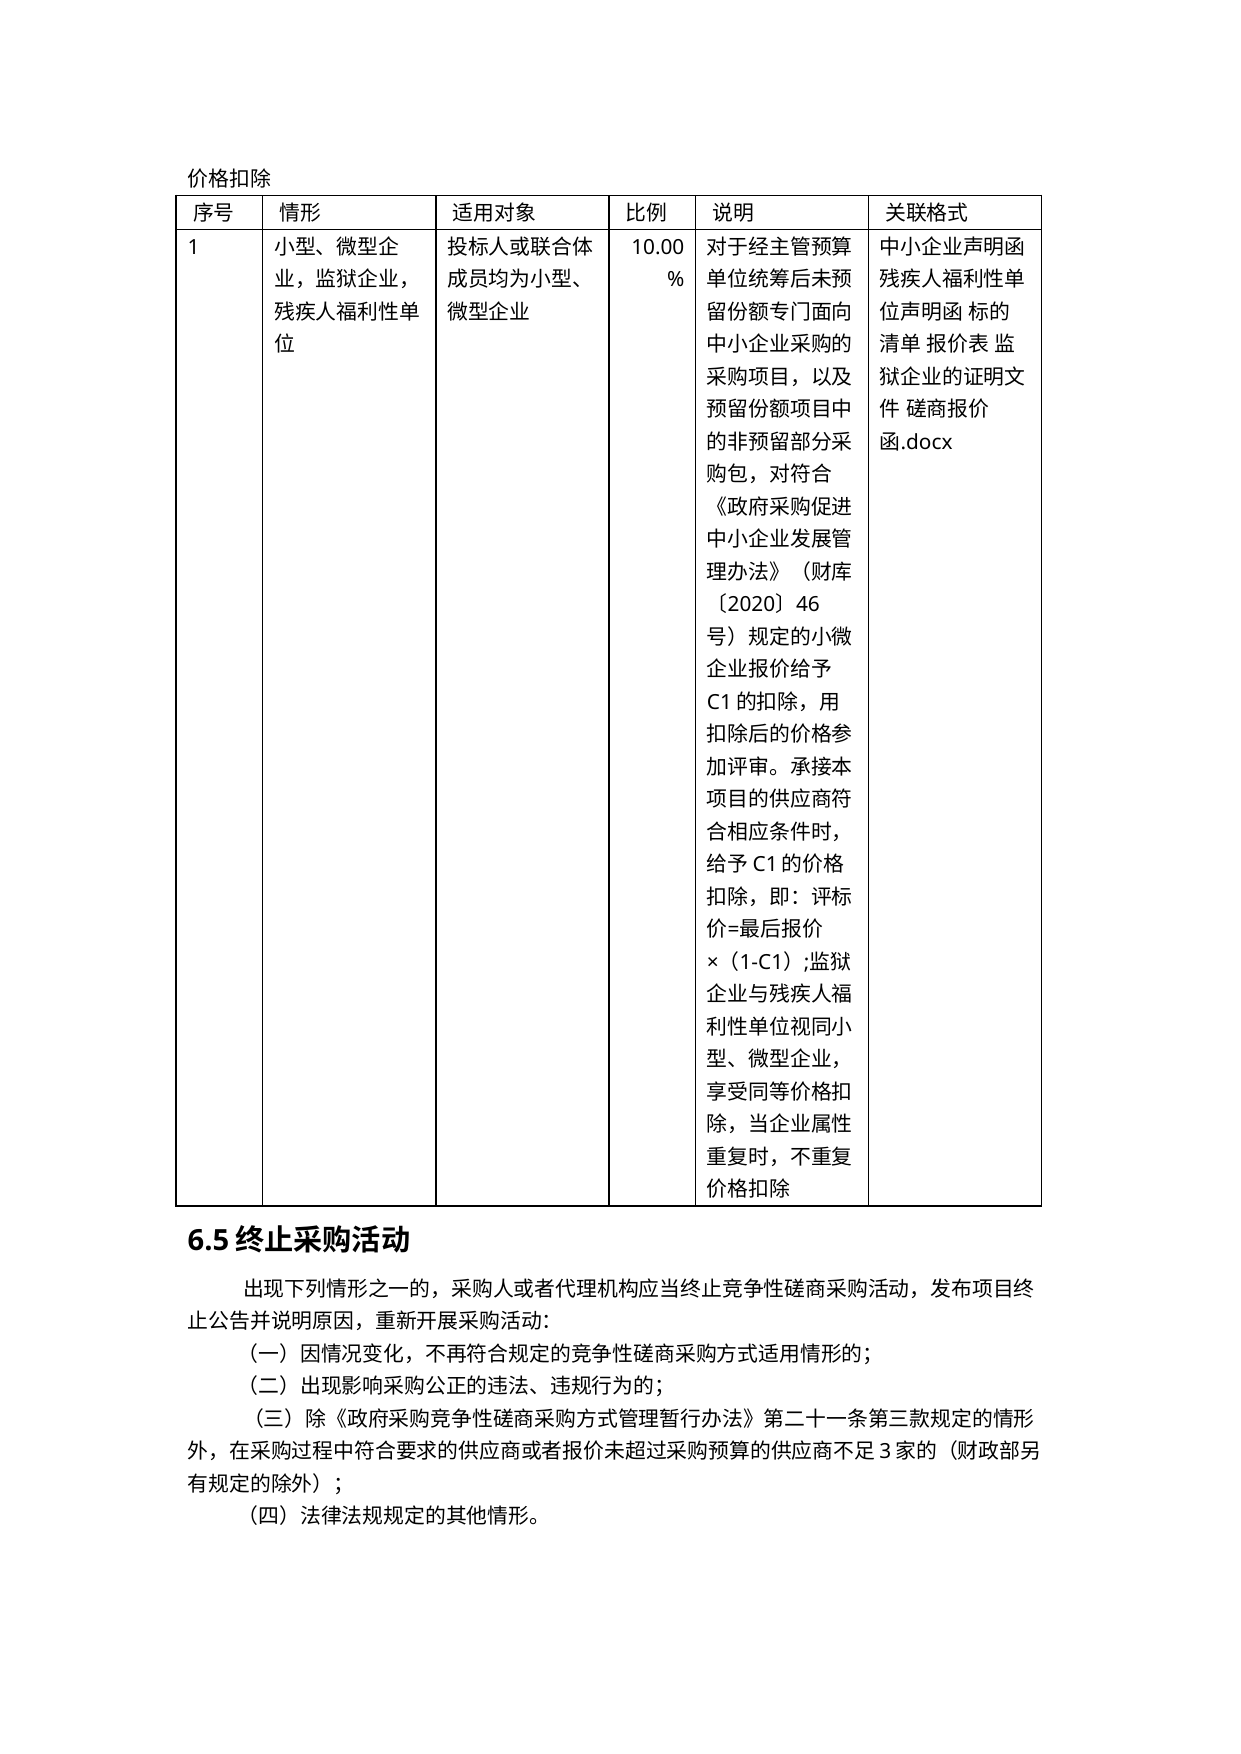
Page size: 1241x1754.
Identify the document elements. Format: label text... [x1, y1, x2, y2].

text 出现下列情形之一的，采购人或者代理机构应当终止竞争性磋商采购活动，发布项目终止公告并说明原因，重新开展采购活动： [187, 1272, 1053, 1337]
text （三）除《政府采购竞争性磋商采购方式管理暂行办法》第二十一条第三款规定的情形外，在采购过程中符合要求的供应商或者报价未超过采购预算的供应商不足3家的（财政部另有规定的除外）； [187, 1402, 1053, 1499]
text （二）出现影响采购公正的违法、违规行为的； [187, 1369, 1053, 1402]
table_header 序号 [177, 196, 262, 228]
table_cell 小型、微型企业，监狱企业，残疾人福利性单位 [263, 230, 435, 1205]
text 价格扣除 [187, 162, 1053, 194]
table_cell 对于经主管预算单位统筹后未预留份额专门面向中小企业采购的采购项目，以及预留份额项目中的非预留部分采购包，对符合《政府采购促进中小企业发展管理办法》（财库〔2020〕46号）规定的小微企业报价给予C1的扣除，用扣除后的价格参加评审。承接本项目的供应商符合相应条件时，给予C1的价格扣除，即：评标价=最后报价×（1-C1）;监狱企业与残疾人福利性单位视同小型、微型企业，享受同等价格扣除，当企业属性重复时，不重复价格扣除 [696, 230, 868, 1205]
text 6.5终止采购活动 [187, 1207, 1053, 1272]
text （四）法律法规规定的其他情形。 [187, 1499, 1053, 1532]
table_cell 中小企业声明函 残疾人福利性单位声明函 标的清单 报价表 监狱企业的证明文件 磋商报价函.docx [869, 230, 1041, 1205]
table_cell 10.00% [610, 230, 695, 1205]
table_header 比例 [610, 196, 695, 228]
table_cell 投标人或联合体成员均为小型、微型企业 [437, 230, 608, 1205]
table_header 说明 [696, 196, 868, 228]
table_header 情形 [263, 196, 435, 228]
text （一）因情况变化，不再符合规定的竞争性磋商采购方式适用情形的； [187, 1337, 1053, 1369]
table_cell 1 [177, 230, 262, 1205]
table_header 适用对象 [437, 196, 608, 228]
table_header 关联格式 [869, 196, 1041, 228]
